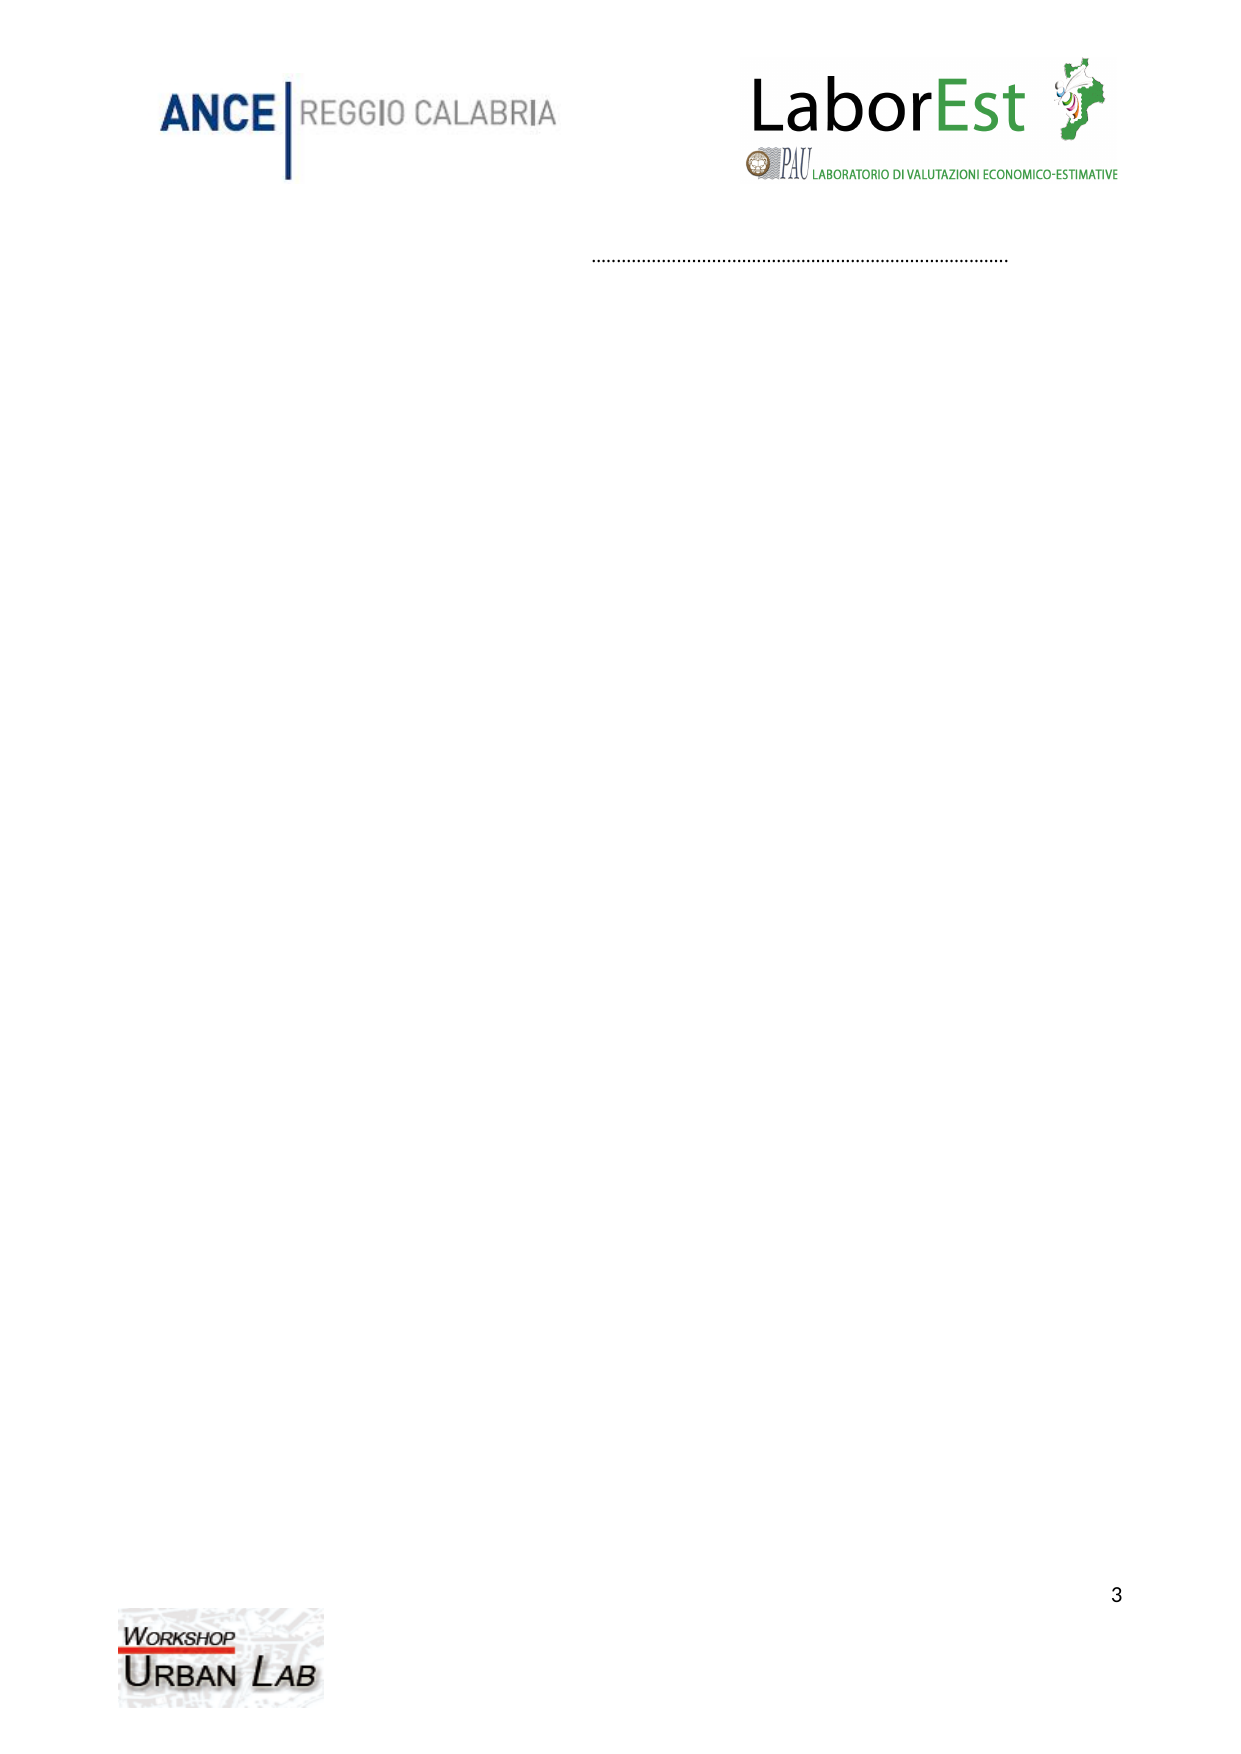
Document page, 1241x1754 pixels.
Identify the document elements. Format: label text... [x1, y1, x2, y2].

picture [118, 1608, 324, 1708]
text ….........................……………………………………………….. [118, 242, 1122, 268]
picture [739, 57, 1118, 183]
picture [118, 73, 594, 183]
